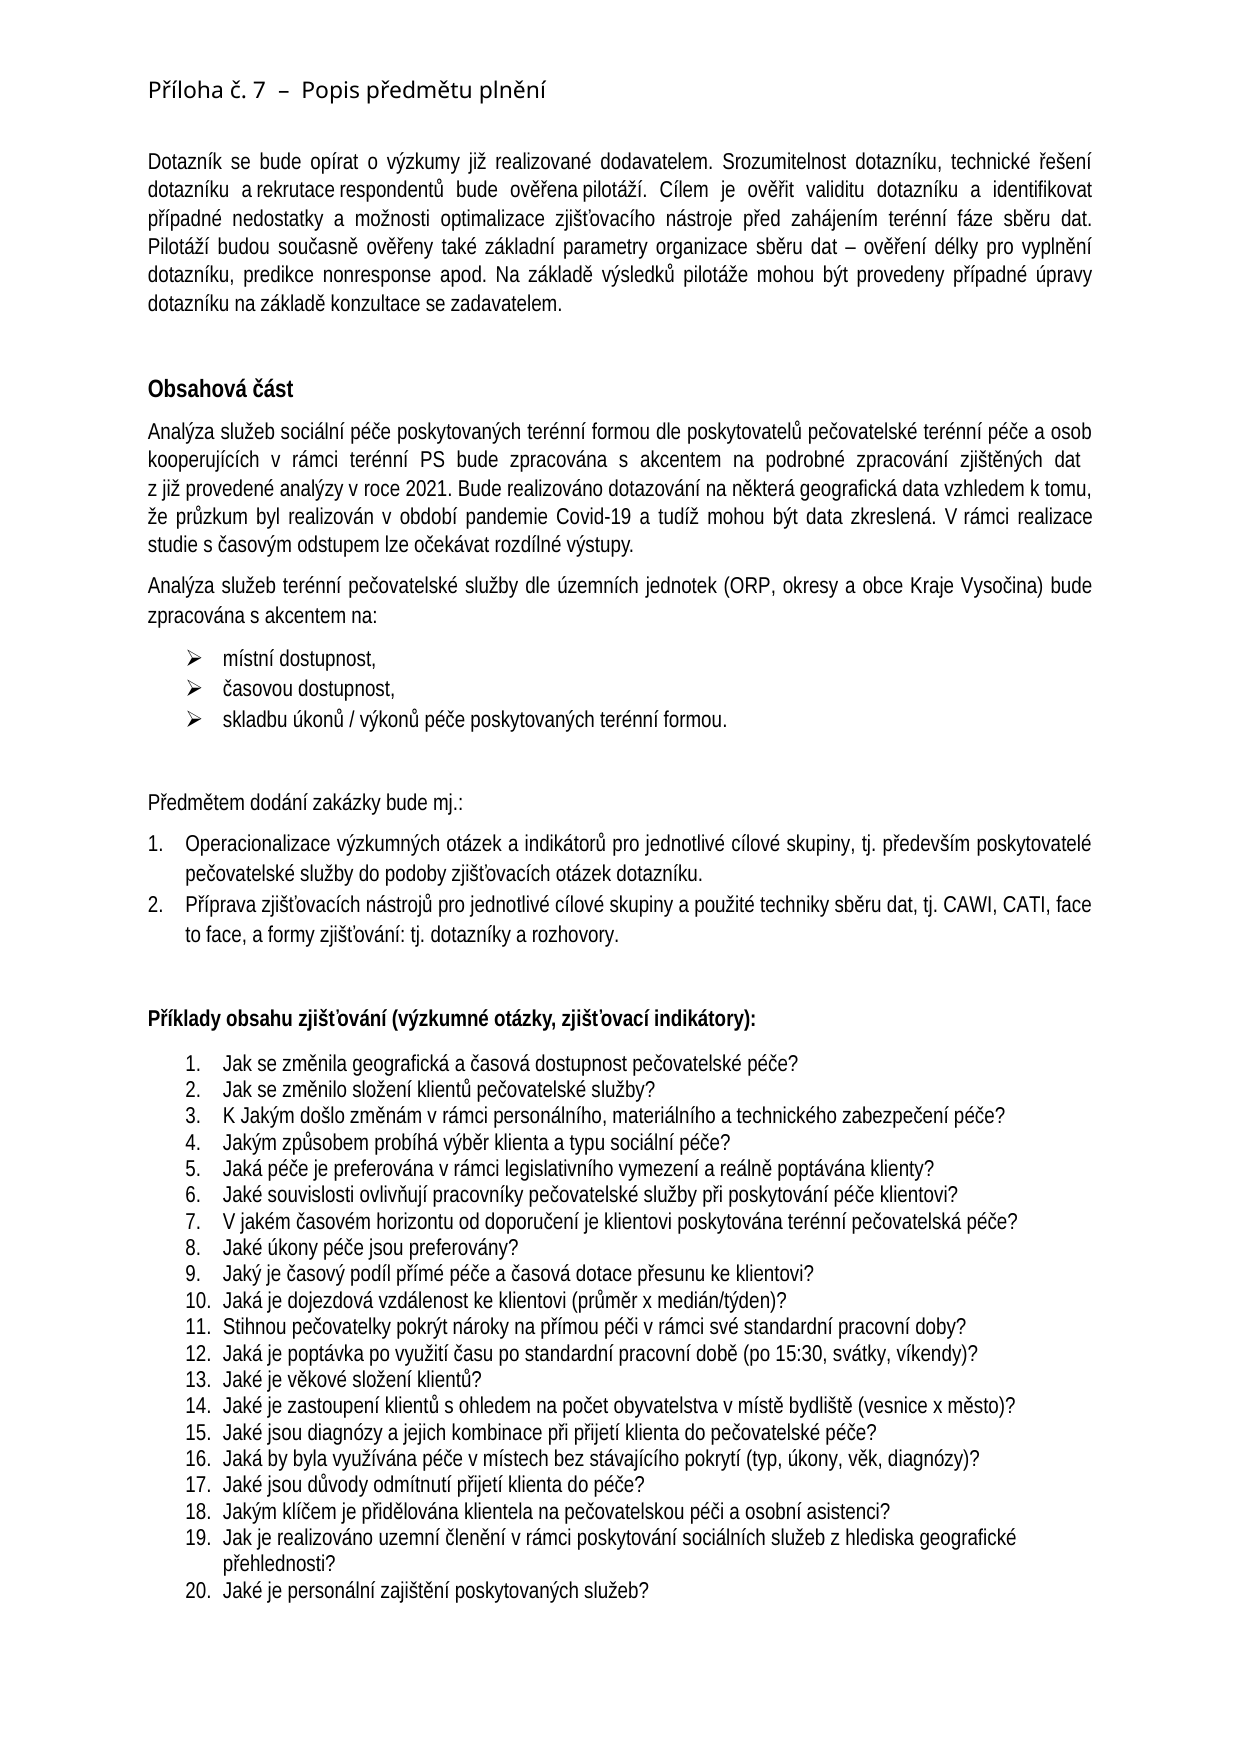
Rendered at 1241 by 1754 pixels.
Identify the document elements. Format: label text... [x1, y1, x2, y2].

list Jaké jsou diagnózy a jejich kombinace při přijetí klienta do pečovatelské péče? [185, 1418, 1093, 1445]
list Jaký je časový podíl přímé péče a časová dotace přesunu ke klientovi? [185, 1260, 1093, 1287]
text Dotazník se bude opírat o výzkumy již realizované dodavatelem. Srozumitelnost dotazníku, technické řešení dotazníku a rekrutace respondentů bude ověřena pilotáží. Cílem je ověřit validitu dotazníku a identifikovat případné nedostatky a možnosti optimalizace zjišťovacího nástroje před zahájením terénní fáze sběru dat. Pilotáží budou současně ověřeny také základní parametry organizace sběru dat – ověření délky pro vyplnění dotazníku, predikce nonresponse apod. Na základě výsledků pilotáže mohou být provedeny případné úpravy dotazníku na základě konzultace se zadavatelem. [148, 148, 1093, 316]
text Analýza služeb sociální péče poskytovaných terénní formou dle poskytovatelů pečovatelské terénní péče a osob kooperujících v rámci terénní PS bude zpracována s akcentem na podrobné zpracování zjištěných dat z již provedené analýzy v roce 2021. Bude realizováno dotazování na některá geografická data vzhledem k tomu, že průzkum byl realizován v období pandemie Covid-19 a tudíž mohou být data zkreslená. V rámci realizace studie s časovým odstupem lze očekávat rozdílné výstupy. [148, 418, 1093, 558]
list Jaké je věkové složení klientů? [185, 1366, 1093, 1392]
list Jakým klíčem je přidělována klientela na pečovatelskou péči a osobní asistenci? [185, 1498, 1093, 1524]
list K Jakým došlo změnám v rámci personálního, materiálního a technického zabezpečení péče? [185, 1102, 1093, 1129]
text Příklady obsahu zjišťování (výzkumné otázky, zjišťovací indikátory): [148, 1004, 1093, 1031]
list Jak se změnilo složení klientů pečovatelské služby? [185, 1076, 1093, 1102]
list Jakým způsobem probíhá výběr klienta a typu sociální péče? [185, 1129, 1093, 1155]
list Jaké je personální zajištění poskytovaných služeb? [185, 1577, 1093, 1603]
list Jaké jsou důvody odmítnutí přijetí klienta do péče? [185, 1471, 1093, 1498]
list časovou dostupnost, [185, 675, 1093, 702]
list Jaká by byla využívána péče v místech bez stávajícího pokrytí (typ, úkony, věk, diagnózy)? [185, 1445, 1093, 1471]
list Jaká je dojezdová vzdálenost ke klientovi (průměr x medián/týden)? [185, 1287, 1093, 1313]
list Příprava zjišťovacích nástrojů pro jednotlivé cílové skupiny a použité techniky sběru dat, tj. CAWI, CATI, face to face, a formy zjišťování: tj. dotazníky a rozhovory. [148, 891, 1093, 947]
list Jak se změnila geografická a časová dostupnost pečovatelské péče? [185, 1049, 1093, 1076]
text Analýza služeb terénní pečovatelské služby dle územních jednotek (ORP, okresy a obce Kraje Vysočina) bude zpracována s akcentem na: [148, 572, 1093, 629]
text Obsahová část [148, 374, 1093, 403]
list V jakém časovém horizontu od doporučení je klientovi poskytována terénní pečovatelská péče? [185, 1208, 1093, 1234]
list Jaké úkony péče jsou preferovány? [185, 1234, 1093, 1260]
list Jaké je zastoupení klientů s ohledem na počet obyvatelstva v místě bydliště (vesnice x město)? [185, 1392, 1093, 1418]
list Operacionalizace výzkumných otázek a indikátorů pro jednotlivé cílové skupiny, tj. především poskytovatelé pečovatelské služby do podoby zjišťovacích otázek dotazníku. [148, 830, 1093, 887]
list Stihnou pečovatelky pokrýt nároky na přímou péči v rámci své standardní pracovní doby? [185, 1313, 1093, 1339]
text Předmětem dodání zakázky bude mj.: [148, 789, 1093, 816]
list místní dostupnost, [185, 645, 1093, 672]
list Jaká péče je preferována v rámci legislativního vymezení a reálně poptávána klienty? [185, 1155, 1093, 1181]
list Jaká je poptávka po využití času po standardní pracovní době (po 15:30, svátky, víkendy)? [185, 1339, 1093, 1366]
list Jaké souvislosti ovlivňují pracovníky pečovatelské služby při poskytování péče klientovi? [185, 1181, 1093, 1208]
list skladbu úkonů / výkonů péče poskytovaných terénní formou. [185, 706, 1093, 732]
list Jak je realizováno uzemní členění v rámci poskytování sociálních služeb z hlediska geografické přehlednosti? [185, 1524, 1093, 1577]
